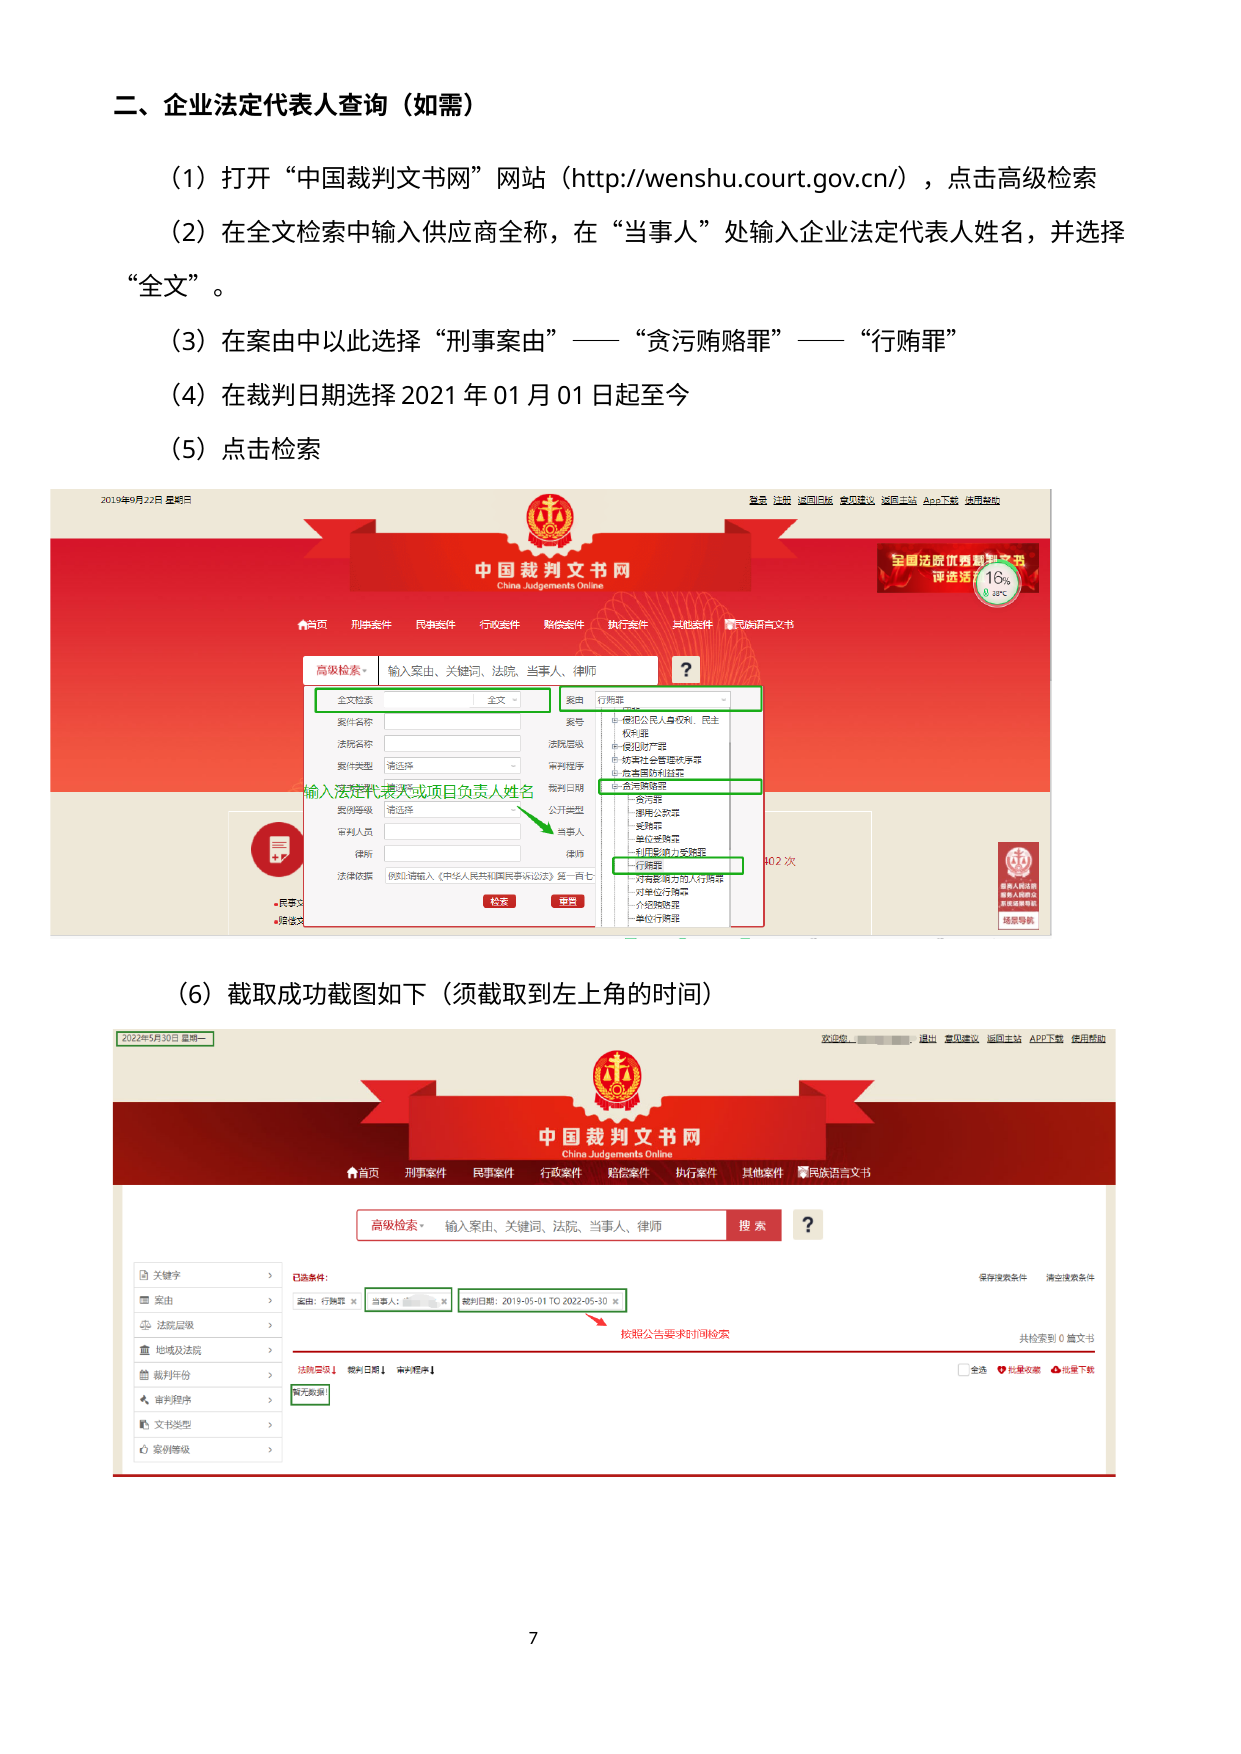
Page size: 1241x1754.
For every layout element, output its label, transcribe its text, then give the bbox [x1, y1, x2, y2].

text （1）打开“中国裁判文书网”网站（http://wenshu.court.gov.cn/），点击高级检索 [113, 158, 1127, 194]
picture [112, 1029, 1116, 1477]
text （3）在案由中以此选择“刑事案由”——“贪污贿赂罪”——“行贿罪” [113, 321, 1127, 357]
text （4）在裁判日期选择2021年01月01日起至今 [113, 376, 1127, 412]
text （2）在全文检索中输入供应商全称，在“当事人”处输入企业法定代表人姓名，并选择“全文”。 [113, 212, 1127, 303]
text （5）点击检索 [113, 430, 1127, 466]
text 二、企业法定代表人查询（如需） [113, 86, 1127, 122]
picture [50, 489, 1052, 939]
